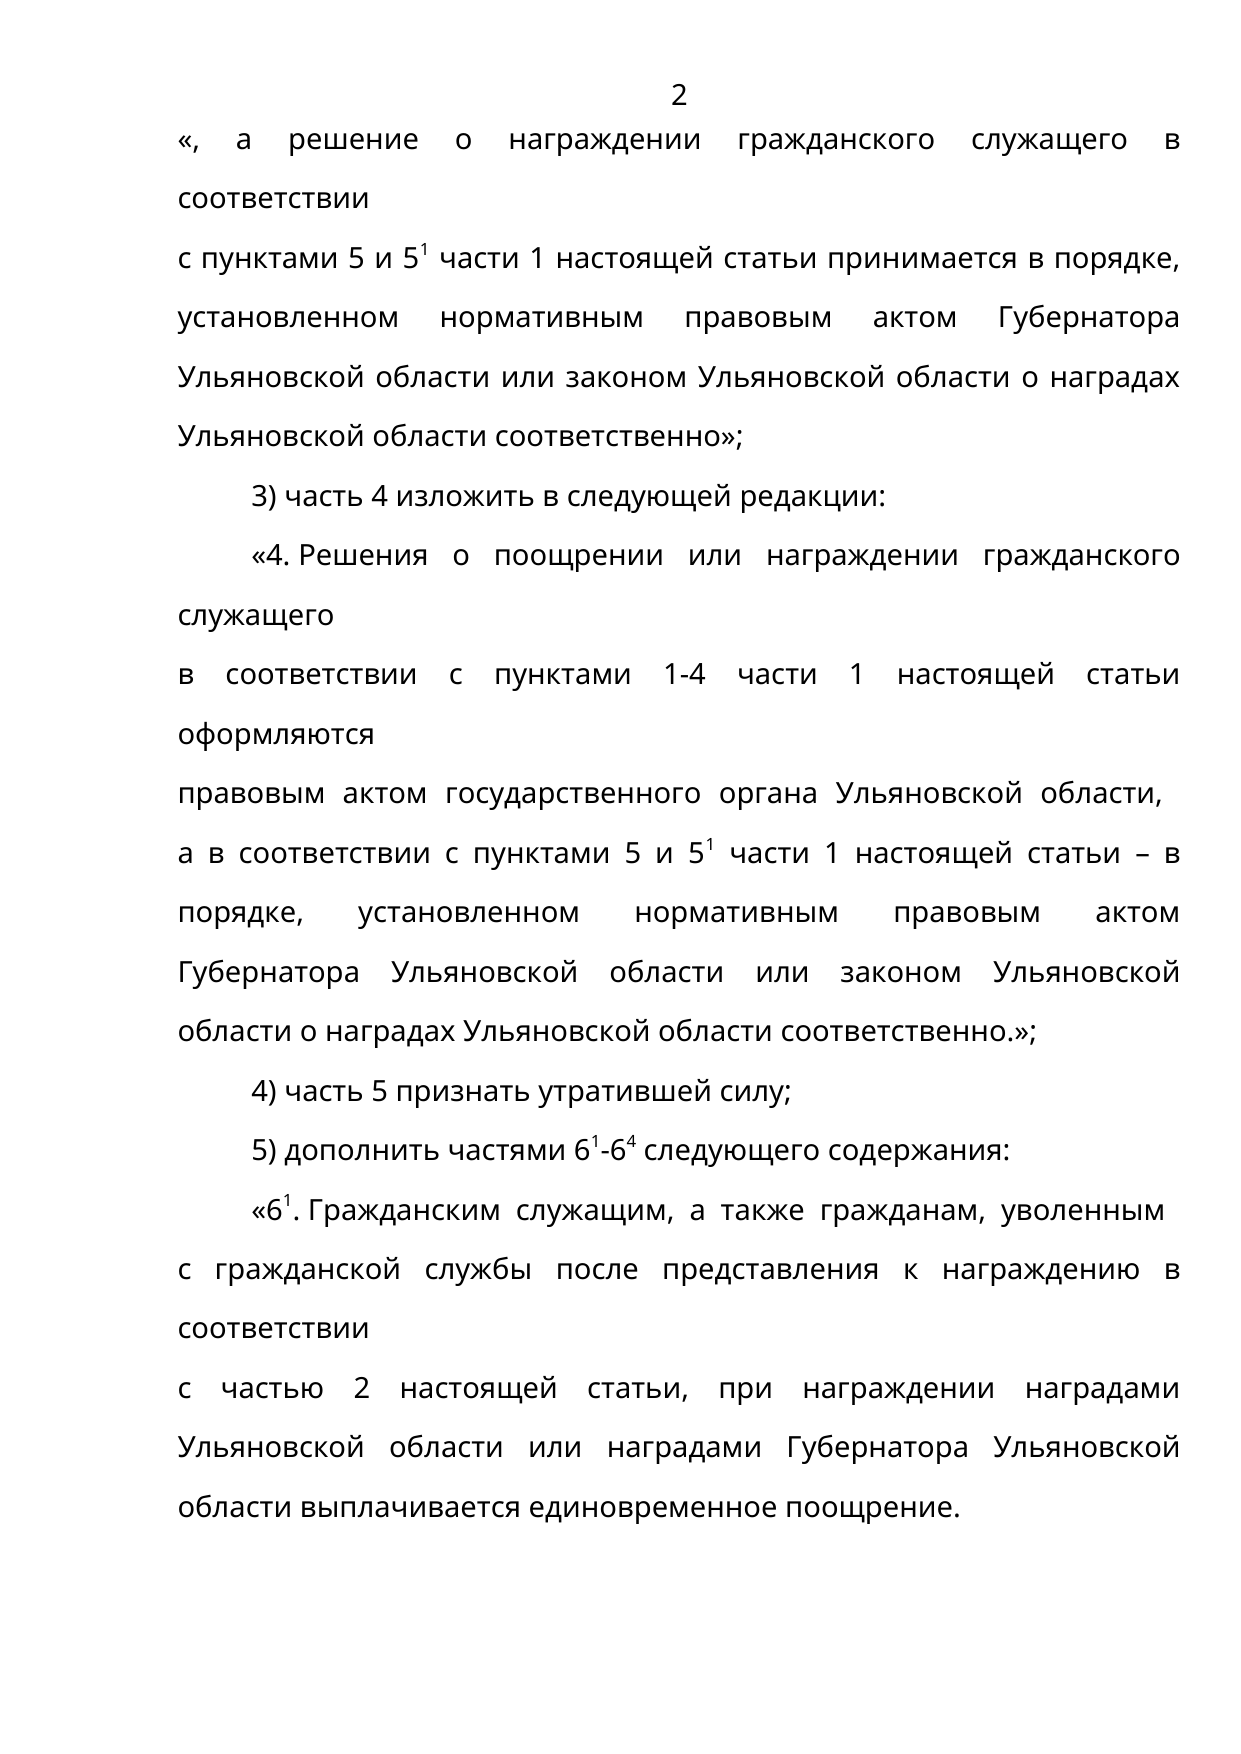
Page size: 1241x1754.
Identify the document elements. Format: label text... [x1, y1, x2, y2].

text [177, 118, 1181, 455]
text 5) дополнить частями 61-64 следующего содержания: [177, 1129, 1181, 1169]
text 4) часть 5 признать утратившей силу; [177, 1070, 1181, 1109]
text «4. Решения о поощрении или награждении гражданского служащего в соответствии с пунктами 1-4 части 1 настоящей статьи оформляются правовым актом государственного органа Ульяновской области, а в соответствии с пунктами 5 и 51 части 1 настоящей статьи – в порядке, установленном нормативным правовым актом Губернатора Ульяновской области или законом Ульяновской области о наградах Ульяновской области соответственно.»; [177, 534, 1181, 1050]
text 3) часть 4 изложить в следующей редакции: [177, 475, 1181, 515]
text «61. Гражданским служащим, а также гражданам, уволенным с гражданской службы после представления к награждению в соответствии с частью 2 настоящей статьи, при награждении наградами Ульяновской области или наградами Губернатора Ульяновской области выплачивается единовременное поощрение. [177, 1189, 1181, 1526]
